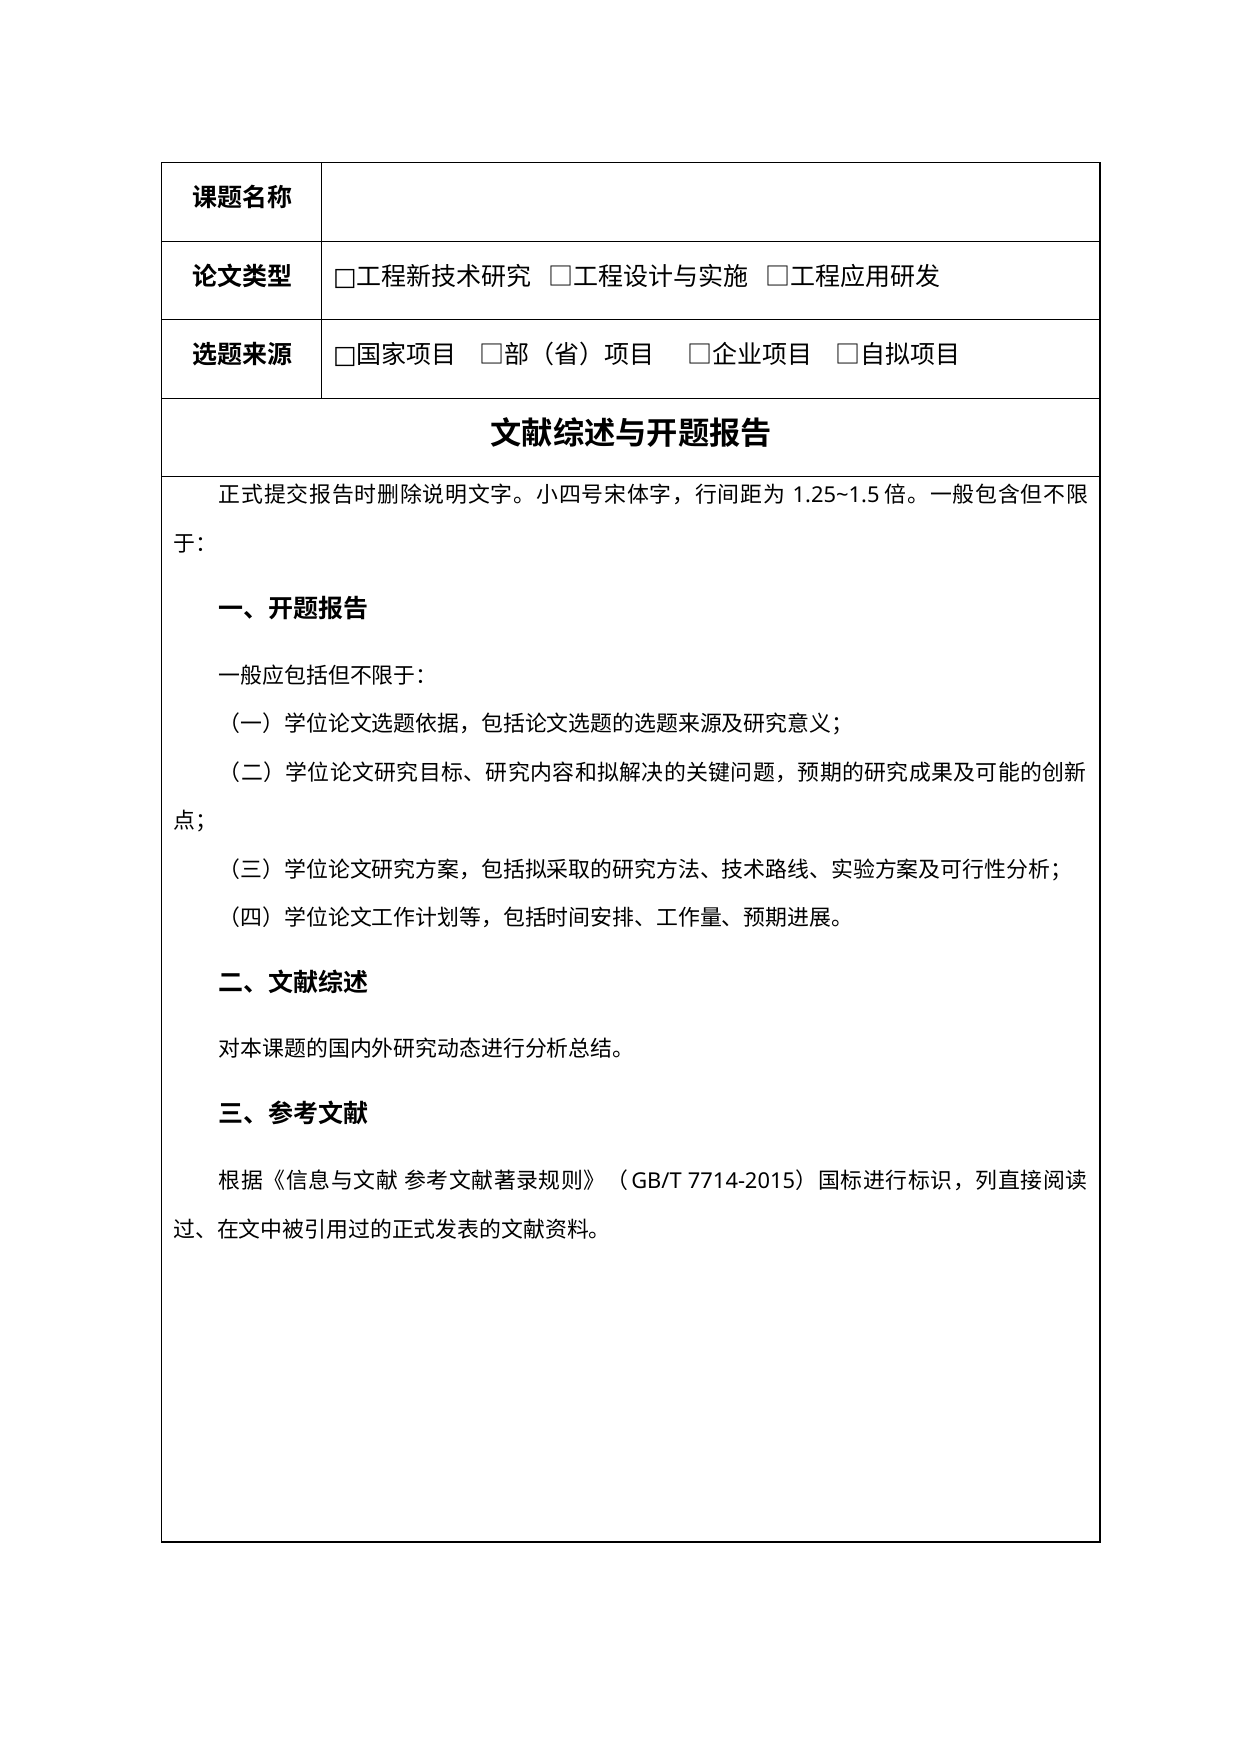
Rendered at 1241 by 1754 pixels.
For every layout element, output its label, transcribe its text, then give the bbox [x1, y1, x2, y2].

table_cell 论文类型 [162, 242, 321, 319]
table_cell 文献综述与开题报告 [162, 399, 1099, 476]
table_header [322, 163, 1099, 241]
table_cell □工程新技术研究 □工程设计与实施 □工程应用研发 [322, 242, 1099, 319]
table_cell 选题来源 [162, 320, 321, 398]
table_cell □国家项目 □部（省）项目 □企业项目 □自拟项目 [322, 320, 1099, 398]
table_header 课题名称 [162, 163, 321, 241]
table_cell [162, 477, 1099, 1541]
